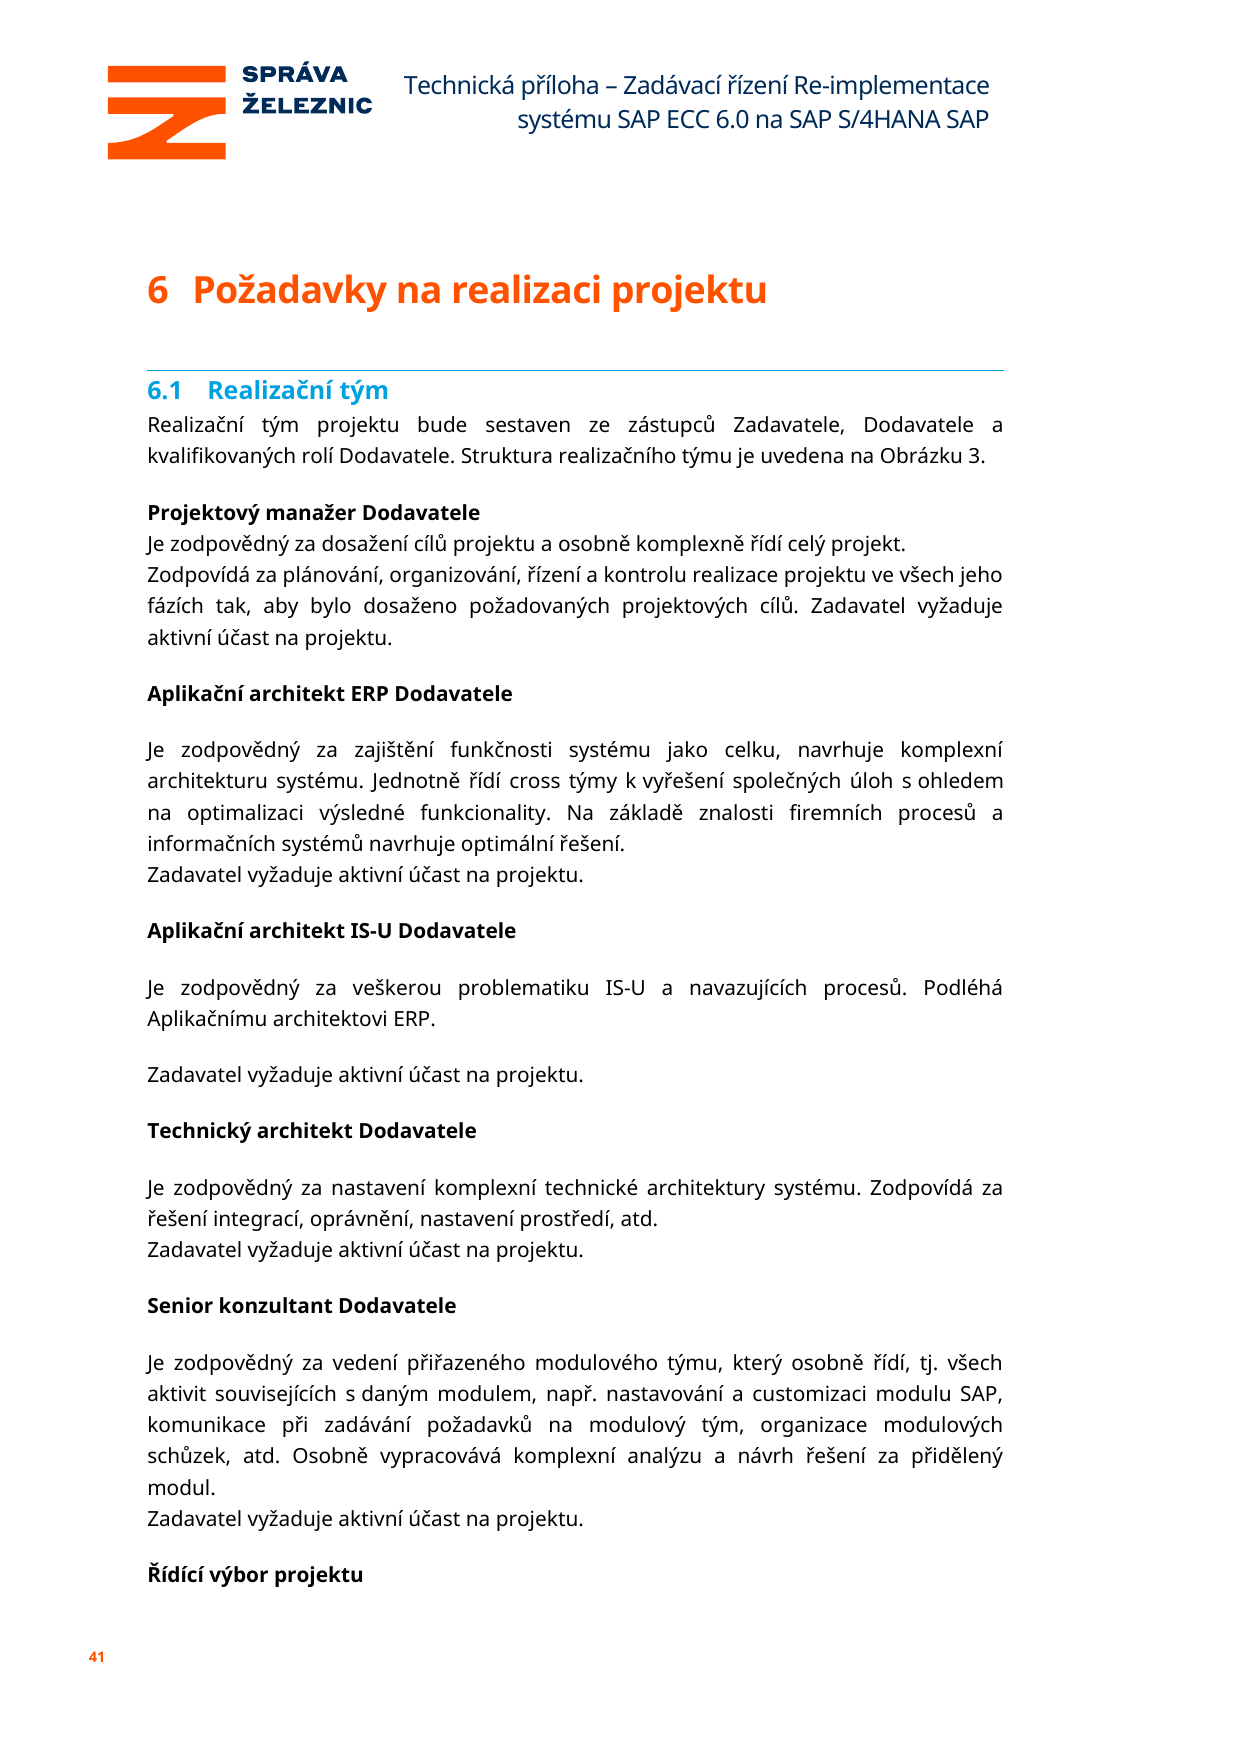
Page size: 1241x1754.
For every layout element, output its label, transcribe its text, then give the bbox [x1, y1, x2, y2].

text Zadavatel vyžaduje aktivní účast na projektu. [147, 1060, 1004, 1088]
text Aplikační architekt ERP Dodavatele [147, 679, 1004, 707]
text Zadavatel vyžaduje aktivní účast na projektu. [147, 1235, 1004, 1263]
subtitle Požadavky na realizaci projektu [147, 263, 1004, 314]
text Technický architekt Dodavatele [147, 1116, 1004, 1145]
text Je zodpovědný za dosažení cílů projektu a osobně komplexně řídí celý projekt. [147, 529, 1004, 557]
text Zodpovídá za plánování, organizování, řízení a kontrolu realizace projektu ve všech jeho fázích tak, aby bylo dosaženo požadovaných projektových cílů. Zadavatel vyžaduje aktivní účast na projektu. [147, 560, 1004, 651]
text Aplikační architekt IS-U Dodavatele [147, 916, 1004, 945]
subtitle Realizační tým [147, 371, 1004, 407]
text Projektový manažer Dodavatele [147, 498, 1004, 526]
text Je zodpovědný za zajištění funkčnosti systému jako celku, navrhuje komplexní architekturu systému. Jednotně řídí cross týmy k vyřešení společných úloh s ohledem na optimalizaci výsledné funkcionality. Na základě znalosti firemních procesů a informačních systémů navrhuje optimální řešení. [147, 735, 1004, 857]
text Senior konzultant Dodavatele [147, 1291, 1004, 1320]
text Je zodpovědný za vedení přiřazeného modulového týmu, který osobně řídí, tj. všech aktivit souvisejících s daným modulem, např. nastavování a customizaci modulu SAP, komunikace při zadávání požadavků na modulový tým, organizace modulových schůzek, atd. Osobně vypracovává komplexní analýzu a návrh řešení za přidělený modul. [147, 1348, 1004, 1501]
text Řídící výbor projektu [147, 1560, 1004, 1588]
text Zadavatel vyžaduje aktivní účast na projektu. [147, 1504, 1004, 1532]
text Je zodpovědný za veškerou problematiku IS-U a navazujících procesů. Podléhá Aplikačnímu architektovi ERP. [147, 973, 1004, 1032]
text Je zodpovědný za nastavení komplexní technické architektury systému. Zodpovídá za řešení integrací, oprávnění, nastavení prostředí, atd. [147, 1173, 1004, 1232]
text Realizační tým projektu bude sestaven ze zástupců Zadavatele, Dodavatele a kvalifikovaných rolí Dodavatele. Struktura realizačního týmu je uvedena na Obrázku 3. [147, 410, 1004, 470]
text Zadavatel vyžaduje aktivní účast na projektu. [147, 860, 1004, 888]
